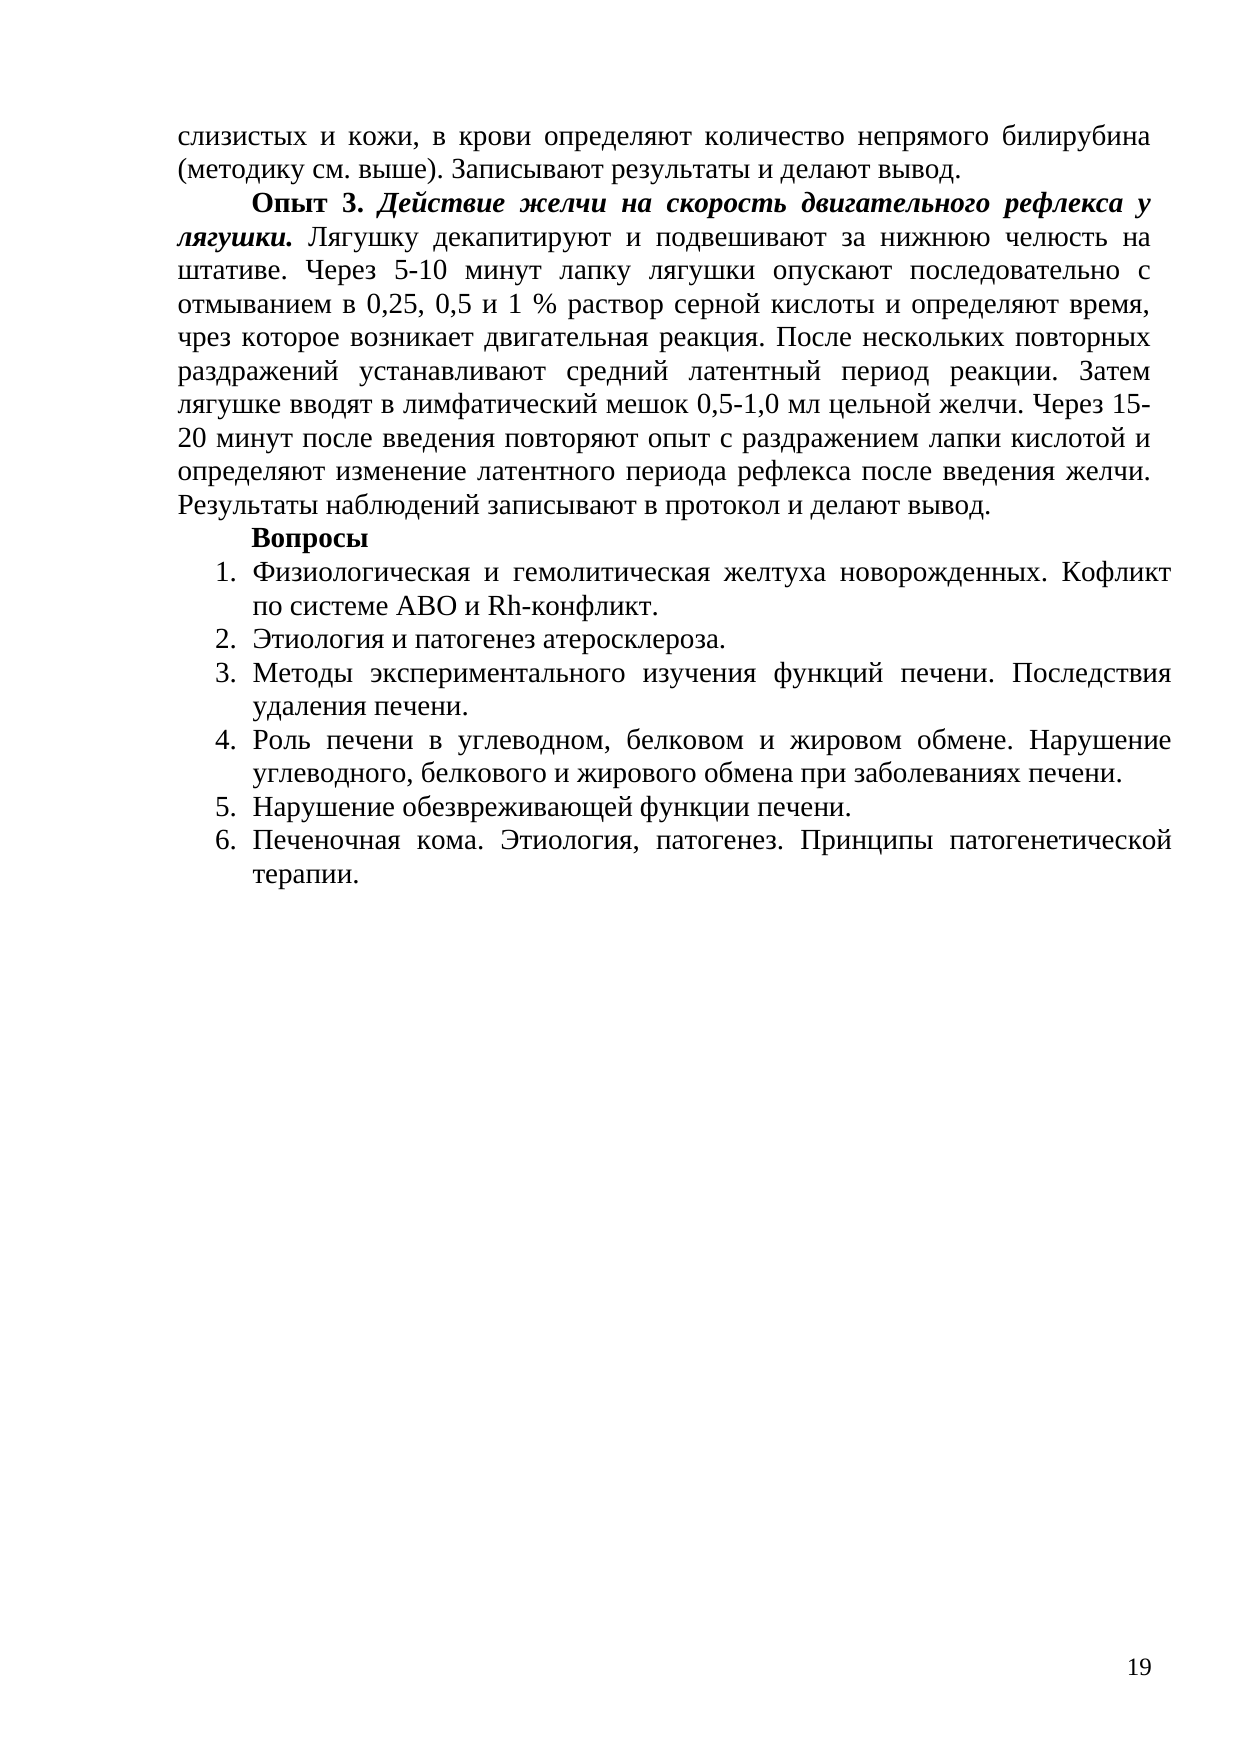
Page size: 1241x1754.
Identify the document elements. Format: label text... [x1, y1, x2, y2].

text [177, 118, 1152, 185]
list Физиологическая и гемолитическая желтуха новорожденных. Кофликт по системе АВО и Rh-конфликт. [215, 554, 1172, 621]
list Методы экспериментального изучения функций печени. Последствия удаления печени. [215, 655, 1172, 722]
list Этиология и патогенез атеросклероза. [215, 621, 1172, 655]
text Опыт 3. Действие желчи на скорость двигательного рефлекса у лягушки. Лягушку декапитируют и подвешивают за нижнюю челюсть на штативе. Через 5-10 минут лапку лягушки опускают последовательно с отмыванием в 0,25, 0,5 и 1 % раствор серной кислоты и определяют время, чрез которое возникает двигательная реакция. После нескольких повторных раздражений устанавливают средний латентный период реакции. Затем лягушке вводят в лимфатический мешок 0,5-1,0 мл цельной желчи. Через 15-20 минут после введения повторяют опыт с раздражением лапки кислотой и определяют изменение латентного периода рефлекса после введения желчи. Результаты наблюдений записывают в протокол и делают вывод. [177, 185, 1152, 521]
list Нарушение обезвреживающей функции печени. [215, 789, 1172, 822]
text Вопросы [177, 521, 1152, 554]
list Роль печени в углеводном, белковом и жировом обмене. Нарушение углеводного, белкового и жирового обмена при заболеваниях печени. [215, 722, 1172, 789]
list Печеночная кома. Этиология, патогенез. Принципы патогенетической терапии. [215, 822, 1172, 889]
